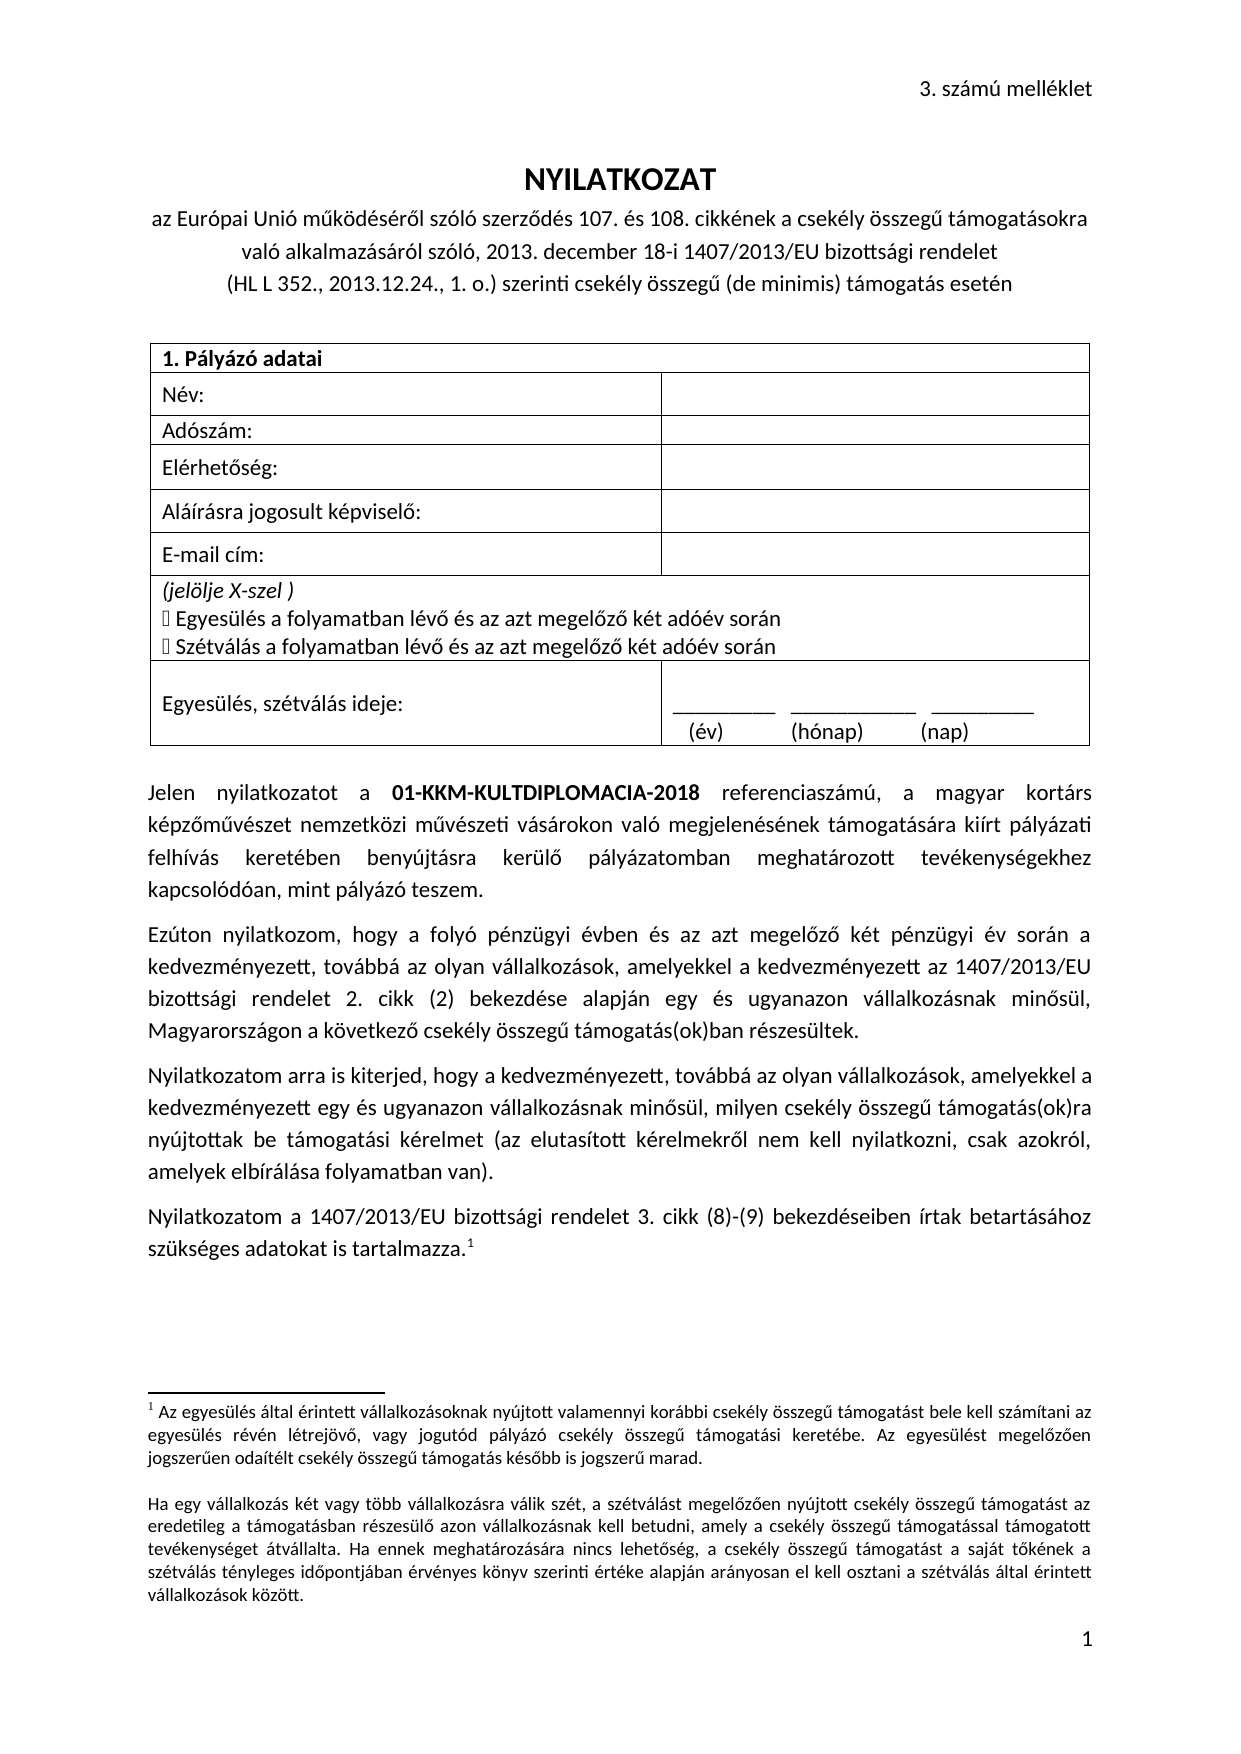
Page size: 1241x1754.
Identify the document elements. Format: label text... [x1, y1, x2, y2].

table_cell Egyesülés, szétválás ideje: [151, 661, 661, 745]
table_cell [662, 373, 1089, 415]
text Nyilatkozatom a 1407/2013/EU bizottsági rendelet 3. cikk (8)-(9) bekezdéseiben írtak betartásához szükséges adatokat is tartalmazza. [148, 1202, 1093, 1262]
table_cell Adószám: [151, 416, 661, 444]
table_cell [662, 416, 1089, 444]
table_cell Elérhetőség: [151, 445, 661, 489]
table_cell Név: [151, 373, 661, 415]
table_header 1. Pályázó adatai [151, 344, 1089, 372]
table_cell _________ ___________ _________ (év) (hónap) (nap) [662, 661, 1089, 745]
table_cell [662, 490, 1089, 532]
table_cell E-mail cím: [151, 533, 661, 575]
table_cell Aláírásra jogosult képviselő: [151, 490, 661, 532]
table_cell [662, 445, 1089, 489]
text Jelen nyilatkozatot a 01-KKM-KULTDIPLOMACIA-2018 referenciaszámú, a magyar kortárs képzőművészet nemzetközi művészeti vásárokon való megjelenésének támogatására kiírt pályázati felhívás keretében benyújtásra kerülő pályázatomban meghatározott tevékenységekhez kapcsolódóan, mint pályázó teszem. [148, 778, 1093, 903]
text NYILATKOZAT [148, 158, 1093, 198]
table_cell (jelölje X-szel ) Egyesülés a folyamatban lévő és az azt megelőző két adóév során Szétválás a folyamatban lévő és az azt megelőző két adóév során [151, 576, 1089, 660]
text Nyilatkozatom arra is kiterjed, hogy a kedvezményezett, továbbá az olyan vállalkozások, amelyekkel a kedvezményezett egy és ugyanazon vállalkozásnak minősül, milyen csekély összegű támogatás(ok)ra nyújtottak be támogatási kérelmet (az elutasított kérelmekről nem kell nyilatkozni, csak azokról, amelyek elbírálása folyamatban van). [148, 1061, 1093, 1186]
text Ezúton nyilatkozom, hogy a folyó pénzügyi évben és az azt megelőző két pénzügyi év során a kedvezményezett, továbbá az olyan vállalkozások, amelyekkel a kedvezményezett az 1407/2013/EU bizottsági rendelet 2. cikk (2) bekezdése alapján egy és ugyanazon vállalkozásnak minősül, Magyarországon a következő csekély összegű támogatás(ok)ban részesültek. [148, 920, 1093, 1044]
text az Európai Unió működéséről szóló szerződés 107. és 108. cikkének a csekély összegű támogatásokra való alkalmazásáról szóló, 2013. december 18-i 1407/2013/EU bizottsági rendelet (HL L 352., 2013.12.24., 1. o.) szerinti csekély összegű (de minimis) támogatás esetén [148, 204, 1093, 297]
table_cell [662, 533, 1089, 575]
